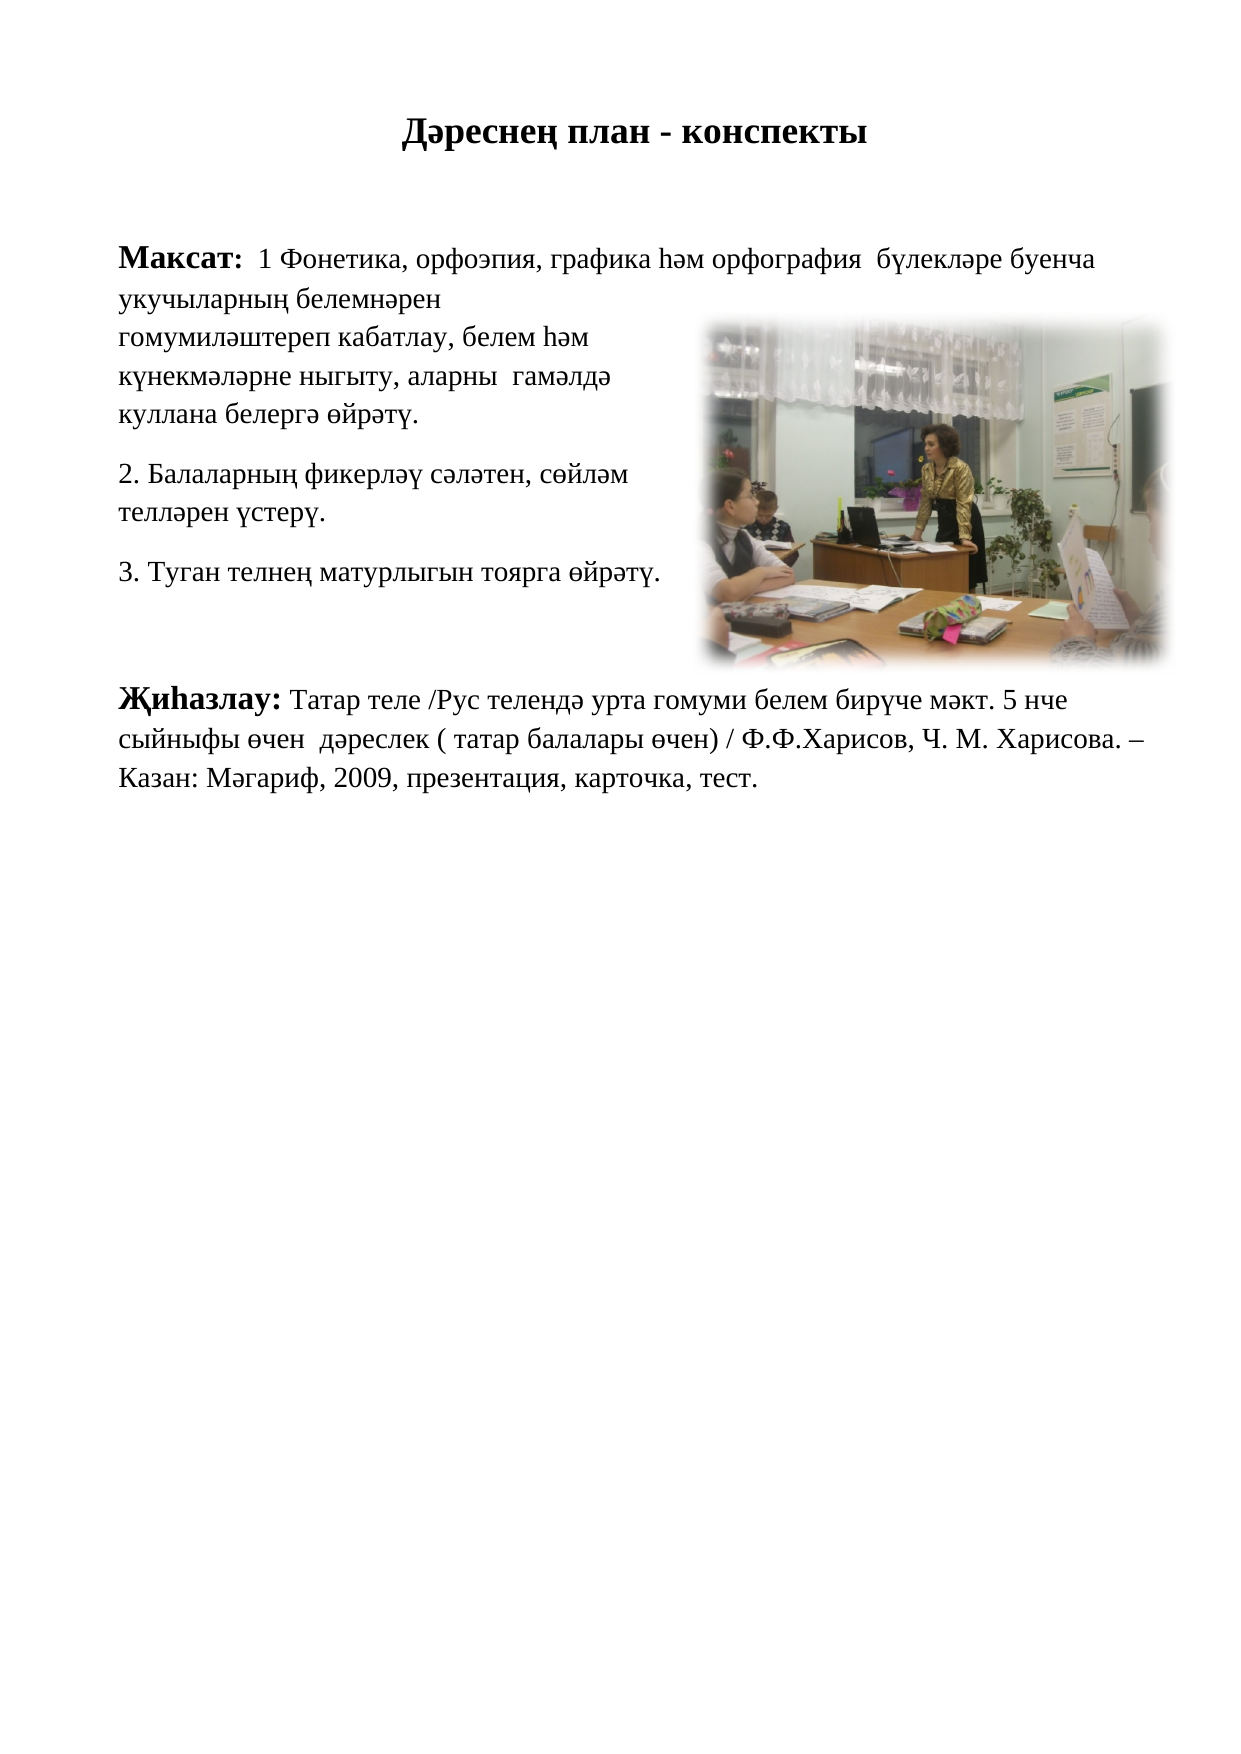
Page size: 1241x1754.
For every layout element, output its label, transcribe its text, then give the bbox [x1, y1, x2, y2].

text 3. Туган телнең матурлыгын тоярга өйрәтү. [118, 554, 696, 587]
text Җиһазлау: Татар теле /Рус телендә урта гомуми белем бирүче мәкт. 5 нче сыйныфы өчен дәреслек ( татар балалары өчен) / Ф.Ф.Харисов, Ч. М. Харисова. – Казан: Мәгариф, 2009, презентация, карточка, тест. [118, 678, 1152, 793]
text Максат: 1 Фонетика, орфоэпия, графика һәм орфография бүлекләре буенча укучыларның белемнәрен гомумиләштереп кабатлау, белем һәм күнекмәләрне ныгыту, аларны гамәлдә куллана белергә өйрәтү. [118, 237, 1152, 430]
text 2. Балаларның фикерләү сәләтен, сөйләм телләрен үстерү. [118, 456, 696, 528]
text Дәреснең план - конспекты [118, 109, 1152, 152]
picture [722, 339, 1147, 644]
